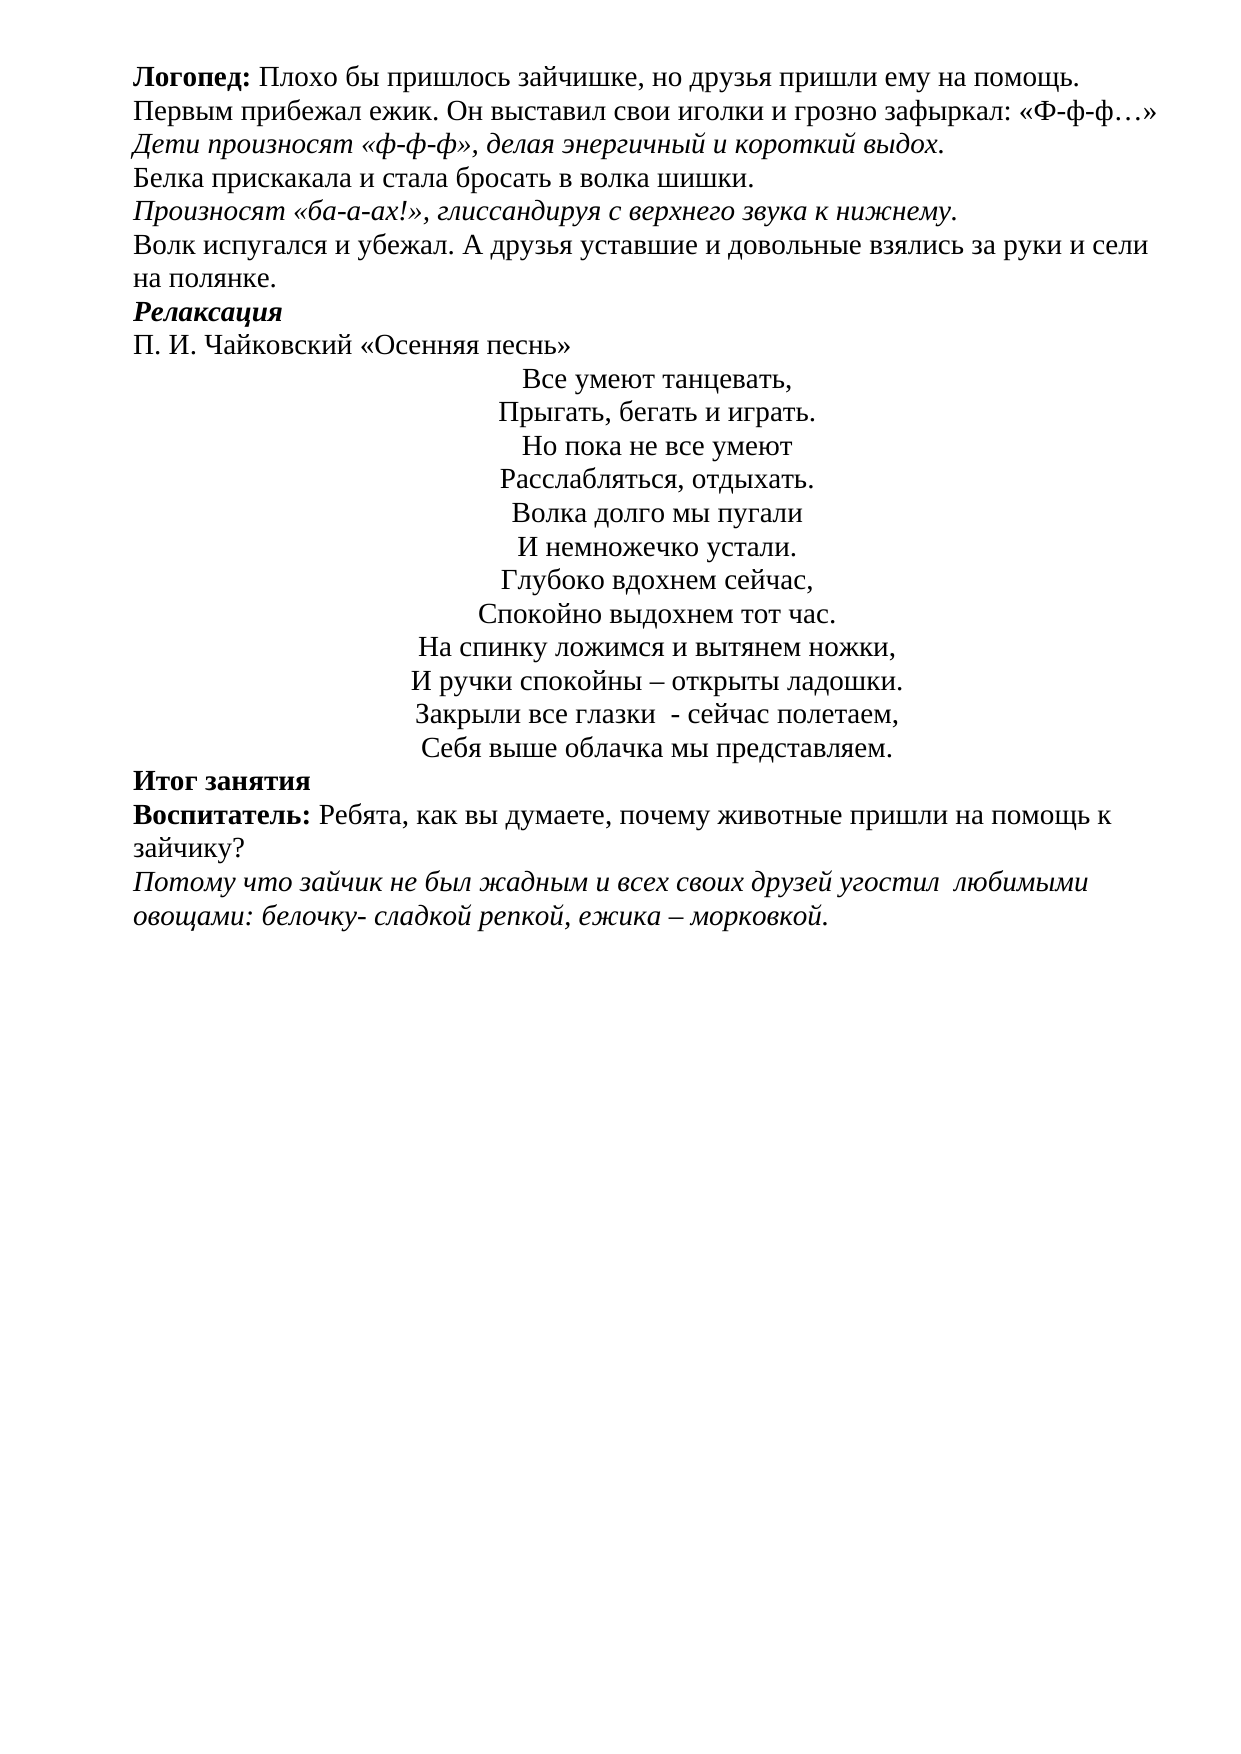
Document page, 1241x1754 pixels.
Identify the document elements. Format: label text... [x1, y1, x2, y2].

text Себя выше облачка мы представляем. [133, 730, 1181, 763]
text Все умеют танцевать, [133, 361, 1181, 394]
text Прыгать, бегать и играть. [133, 394, 1181, 428]
text Закрыли все глазки - сейчас полетаем, [133, 696, 1181, 730]
text Волка долго мы пугали [133, 495, 1181, 529]
text И немножечко устали. [133, 529, 1181, 562]
text Воспитатель: Ребята, как вы думаете, почему животные пришли на помощь к зайчику? [133, 797, 1181, 864]
text Итог занятия [133, 763, 1181, 797]
text Релаксация [133, 294, 1181, 327]
text П. И. Чайковский «Осенняя песнь» [133, 327, 1181, 361]
text Но пока не все умеют [133, 428, 1181, 462]
text Дети произносят «ф-ф-ф», делая энергичный и короткий выдох. [133, 126, 1181, 160]
text И ручки спокойны – открыты ладошки. [133, 663, 1181, 696]
text Логопед: Плохо бы пришлось зайчишке, но друзья пришли ему на помощь. Первым прибежал ежик. Он выставил свои иголки и грозно зафыркал: «Ф-ф-ф…» [133, 59, 1181, 126]
text Белка прискакала и стала бросать в волка шишки. [133, 160, 1181, 193]
text Потому что зайчик не был жадным и всех своих друзей угостил любимыми овощами: белочку- сладкой репкой, ежика – морковкой. [133, 864, 1181, 931]
text Волк испугался и убежал. А друзья уставшие и довольные взялись за руки и сели на полянке. [133, 227, 1181, 294]
text Расслабляться, отдыхать. [133, 462, 1181, 495]
text Спокойно выдохнем тот час. [133, 596, 1181, 629]
text На спинку ложимся и вытянем ножки, [133, 629, 1181, 663]
text Произносят «ба-а-ах!», глиссандируя с верхнего звука к нижнему. [133, 193, 1181, 227]
text Глубоко вдохнем сейчас, [133, 562, 1181, 596]
